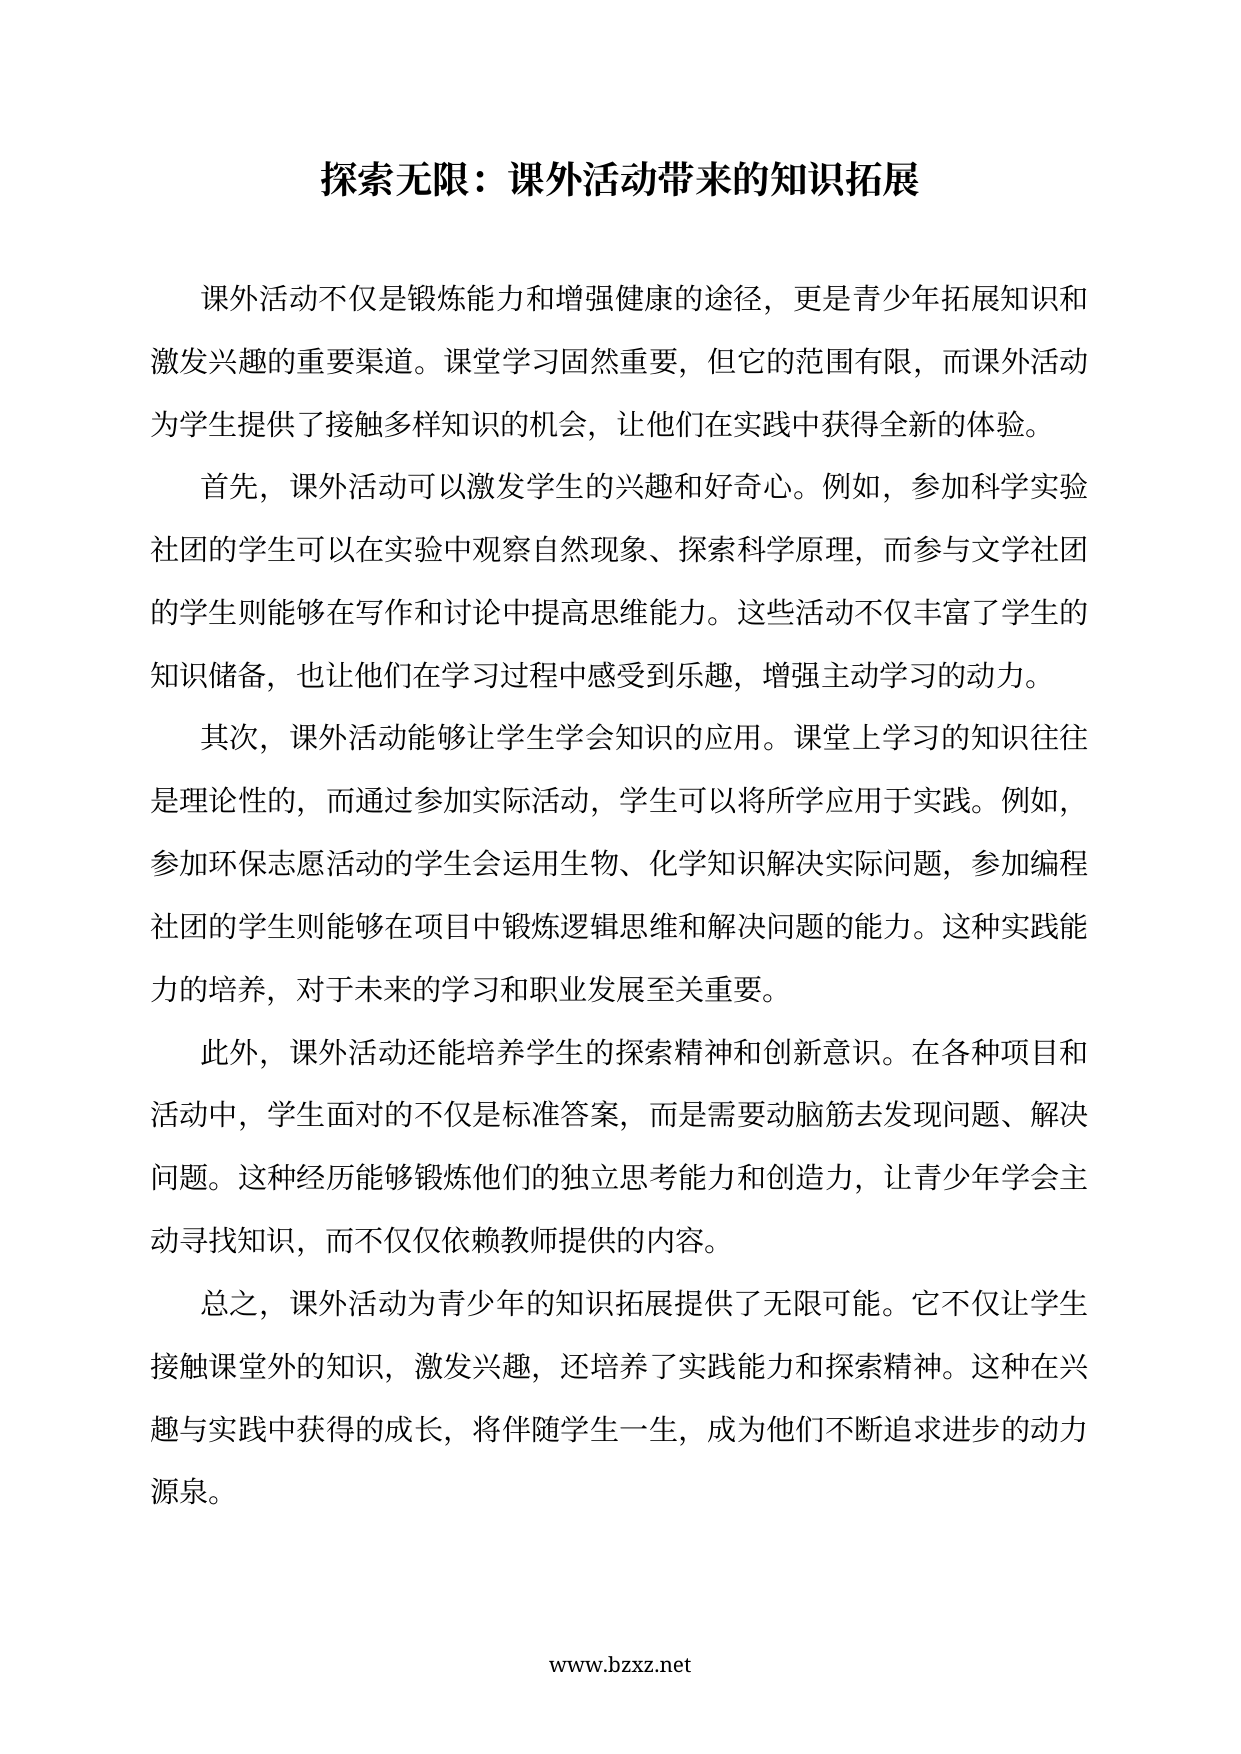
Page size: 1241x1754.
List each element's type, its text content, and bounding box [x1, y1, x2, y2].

text 课外活动不仅是锻炼能力和增强健康的途径，更是青少年拓展知识和激发兴趣的重要渠道。课堂学习固然重要，但它的范围有限，而课外活动为学生提供了接触多样知识的机会，让他们在实践中获得全新的体验。 [150, 276, 1090, 443]
text 总之，课外活动为青少年的知识拓展提供了无限可能。它不仅让学生接触课堂外的知识，激发兴趣，还培养了实践能力和探索精神。这种在兴趣与实践中获得的成长，将伴随学生一生，成为他们不断追求进步的动力源泉。 [150, 1281, 1090, 1511]
text 首先，课外活动可以激发学生的兴趣和好奇心。例如，参加科学实验社团的学生可以在实验中观察自然现象、探索科学原理，而参与文学社团的学生则能够在写作和讨论中提高思维能力。这些活动不仅丰富了学生的知识储备，也让他们在学习过程中感受到乐趣，增强主动学习的动力。 [150, 464, 1090, 694]
text 其次，课外活动能够让学生学会知识的应用。课堂上学习的知识往往是理论性的，而通过参加实际活动，学生可以将所学应用于实践。例如，参加环保志愿活动的学生会运用生物、化学知识解决实际问题，参加编程社团的学生则能够在项目中锻炼逻辑思维和解决问题的能力。这种实践能力的培养，对于未来的学习和职业发展至关重要。 [150, 715, 1090, 1008]
text 此外，课外活动还能培养学生的探索精神和创新意识。在各种项目和活动中，学生面对的不仅是标准答案，而是需要动脑筋去发现问题、解决问题。这种经历能够锻炼他们的独立思考能力和创造力，让青少年学会主动寻找知识，而不仅仅依赖教师提供的内容。 [150, 1029, 1090, 1260]
subtitle 探索无限：课外活动带来的知识拓展 [150, 150, 1090, 204]
